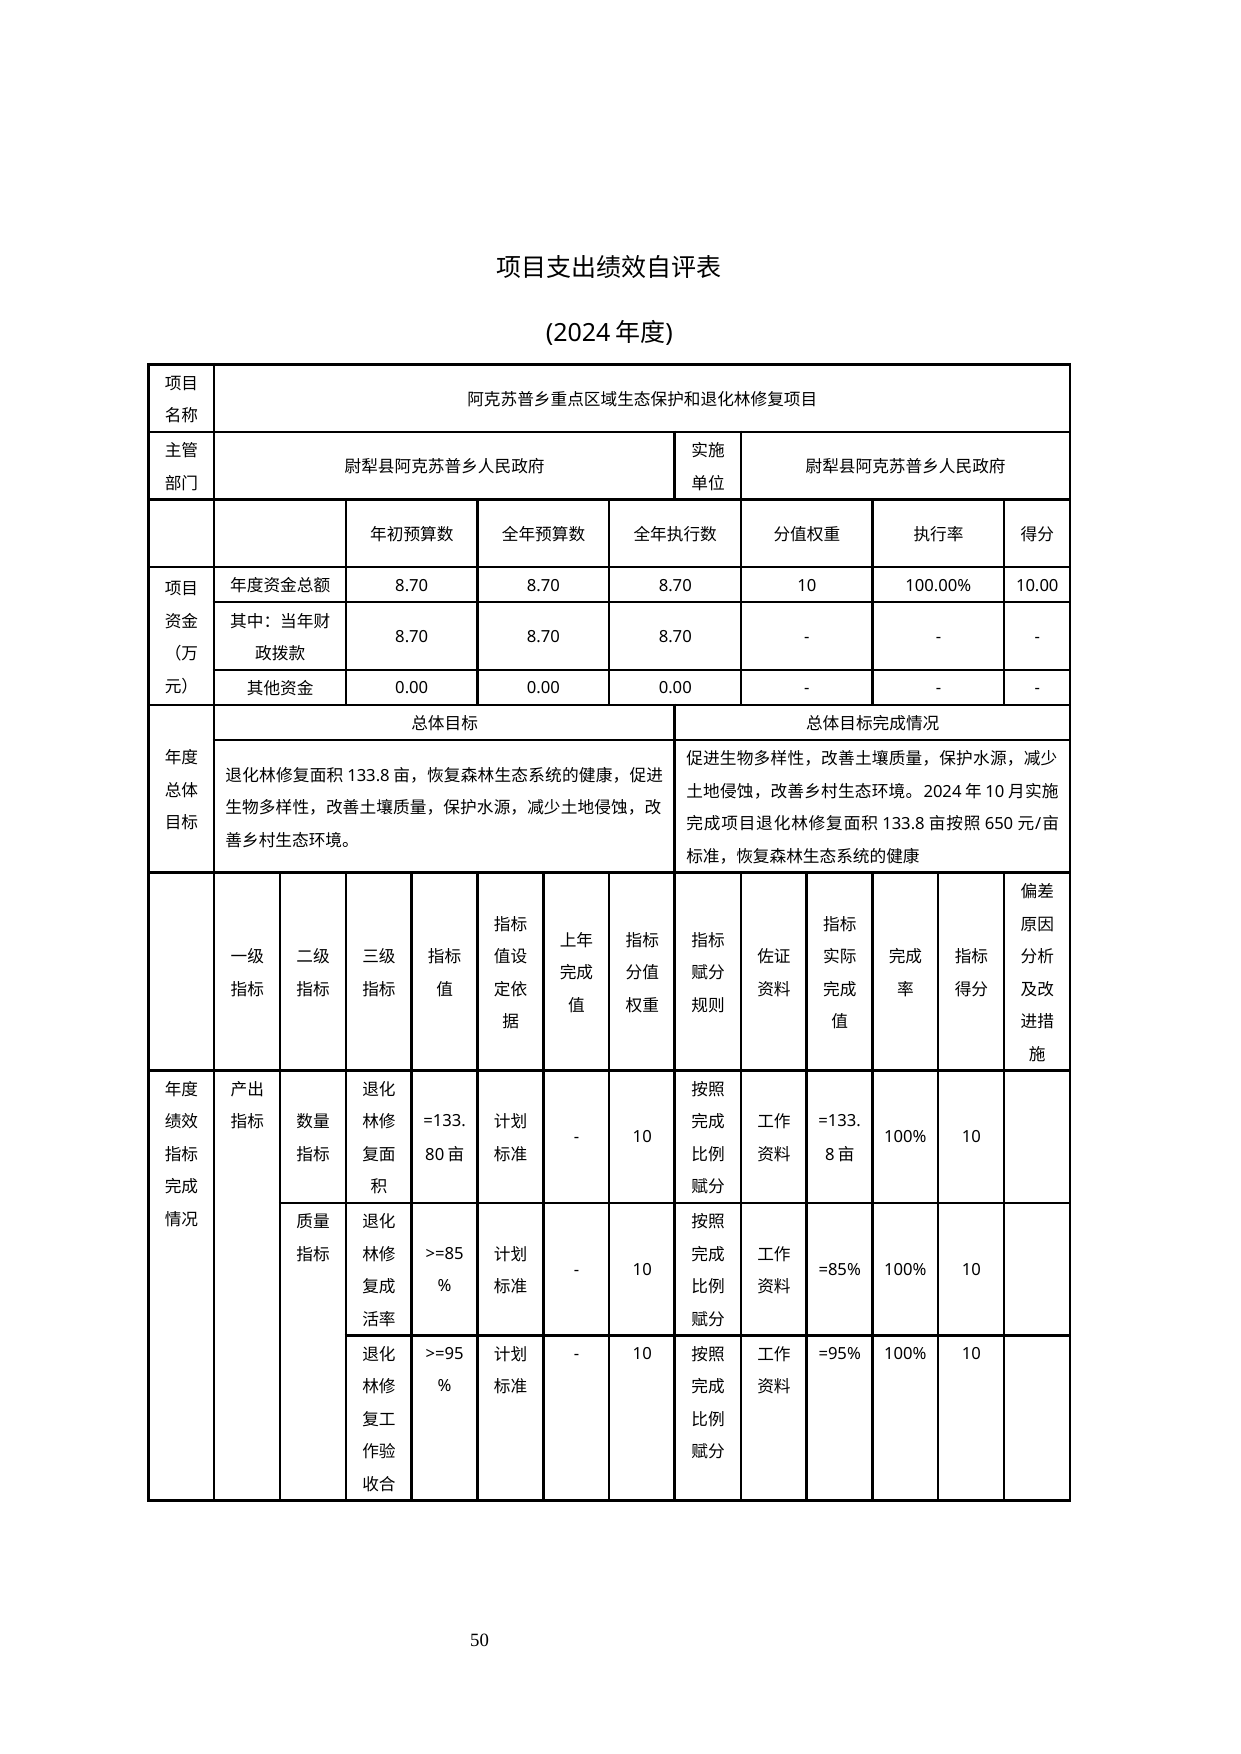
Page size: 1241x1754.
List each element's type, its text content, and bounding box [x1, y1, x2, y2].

table_cell 年度资金总额 [215, 568, 345, 601]
table_cell 实施单位 [676, 433, 740, 498]
table_cell 促进生物多样性，改善土壤质量，保护水源，减少土地侵蚀，改善乡村生态环境。2024年10月实施完成项目退化林修复面积133.8亩按照650元/亩标准，恢复森林生态系统的健康 [676, 741, 1069, 871]
table_cell 8.70 [347, 568, 476, 601]
table_cell 三级指标 [347, 874, 410, 1069]
table_cell - [742, 603, 871, 668]
table_cell 偏差原因分析及改进措施 [1005, 874, 1069, 1069]
table_cell 指标得分 [939, 874, 1003, 1069]
table_cell =133.80亩 [413, 1072, 476, 1201]
table_cell [150, 501, 213, 566]
table_header 项目支出绩效自评表 [148, 233, 1070, 298]
table_cell - [545, 1204, 608, 1334]
table_cell 年度总体目标 [150, 706, 213, 871]
table_cell 工作资料 [742, 1337, 805, 1499]
table_cell 8.70 [347, 603, 476, 668]
table_cell - [874, 671, 1003, 703]
table_cell 计划标准 [479, 1337, 542, 1499]
table_cell - [545, 1072, 608, 1201]
table_cell 0.00 [610, 671, 740, 703]
table_cell [150, 874, 213, 1069]
table_cell 尉犁县阿克苏普乡人民政府 [742, 433, 1069, 498]
table_cell 分值权重 [742, 501, 871, 566]
table_cell 其中：当年财政拨款 [215, 603, 345, 668]
table_cell 全年执行数 [610, 501, 740, 566]
table_cell 执行率 [874, 501, 1003, 566]
table_cell 10 [610, 1072, 673, 1201]
table_cell 上年完成值 [545, 874, 608, 1069]
table_cell 100% [874, 1204, 937, 1334]
table_cell 10 [610, 1337, 673, 1499]
table_cell 退化林修复工作验收合格率 [347, 1337, 410, 1499]
table_cell 主管部门 [150, 433, 213, 498]
table_cell - [742, 671, 871, 703]
table_cell 指标值设定依据 [479, 874, 542, 1069]
table_cell 全年预算数 [479, 501, 608, 566]
table_cell 10 [742, 568, 871, 601]
table_cell 指标实际完成值 [808, 874, 871, 1069]
table_cell [1005, 1204, 1069, 1334]
table_cell 10 [939, 1072, 1003, 1201]
table_cell 指标赋分规则 [676, 874, 740, 1069]
table_cell 100% [874, 1072, 937, 1201]
table_cell 100.00% [874, 568, 1003, 601]
table_cell 工作资料 [742, 1204, 805, 1334]
table_cell 一级指标 [215, 874, 279, 1069]
table_cell 佐证资料 [742, 874, 805, 1069]
table_cell 指标分值权重 [610, 874, 673, 1069]
table_cell 计划标准 [479, 1204, 542, 1334]
table_cell 数量指标 [281, 1072, 345, 1201]
table_cell 8.70 [479, 603, 608, 668]
table_cell 100% [874, 1337, 937, 1499]
table_cell [1005, 1337, 1069, 1499]
table_cell 总体目标 [215, 706, 673, 739]
table_cell 0.00 [347, 671, 476, 703]
table_cell 8.70 [610, 568, 740, 601]
table_cell - [1005, 603, 1069, 668]
table_cell (2024年度) [148, 298, 1070, 363]
table_cell 0.00 [479, 671, 608, 703]
table_cell 退化林修复面积 [347, 1072, 410, 1201]
table_cell =95% [808, 1337, 871, 1499]
table_cell 得分 [1005, 501, 1069, 566]
table_cell 10 [939, 1204, 1003, 1334]
table_cell 指标值 [413, 874, 476, 1069]
table_cell 其他资金 [215, 671, 345, 703]
table_cell =133.8亩 [808, 1072, 871, 1201]
table_cell 项目名称 [150, 366, 213, 431]
table_cell 产出指标 [215, 1072, 279, 1499]
table_cell 按照完成比例赋分 [676, 1204, 740, 1334]
table_cell 按照完成比例赋分 [676, 1337, 740, 1499]
table_cell 质量指标 [281, 1204, 345, 1499]
table_cell 10.00 [1005, 568, 1069, 601]
table_cell [215, 501, 345, 566]
table_cell 阿克苏普乡重点区域生态保护和退化林修复项目 [215, 366, 1069, 431]
table_cell >=85% [413, 1204, 476, 1334]
table_cell - [874, 603, 1003, 668]
table_cell 年度绩效指标完成情况 [150, 1072, 213, 1499]
table_cell 总体目标完成情况 [676, 706, 1069, 739]
table_cell =85% [808, 1204, 871, 1334]
table_cell - [545, 1337, 608, 1499]
table_cell 退化林修复面积133.8亩，恢复森林生态系统的健康，促进生物多样性，改善土壤质量，保护水源，减少土地侵蚀，改善乡村生态环境。 [215, 741, 673, 871]
table_cell [1005, 1072, 1069, 1201]
table_cell 工作资料 [742, 1072, 805, 1201]
table_cell 年初预算数 [347, 501, 476, 566]
table_cell 按照完成比例赋分 [676, 1072, 740, 1201]
table_cell 二级指标 [281, 874, 345, 1069]
table_cell 退化林修复成活率 [347, 1204, 410, 1334]
table_cell 计划标准 [479, 1072, 542, 1201]
table_cell >=95% [413, 1337, 476, 1499]
table_cell 8.70 [479, 568, 608, 601]
table_cell - [1005, 671, 1069, 703]
table_cell 尉犁县阿克苏普乡人民政府 [215, 433, 673, 498]
table_cell 8.70 [610, 603, 740, 668]
table_cell 项目资金 （万元） [150, 568, 213, 703]
table_cell 10 [939, 1337, 1003, 1499]
table_cell 10 [610, 1204, 673, 1334]
table_cell 完成率 [874, 874, 937, 1069]
